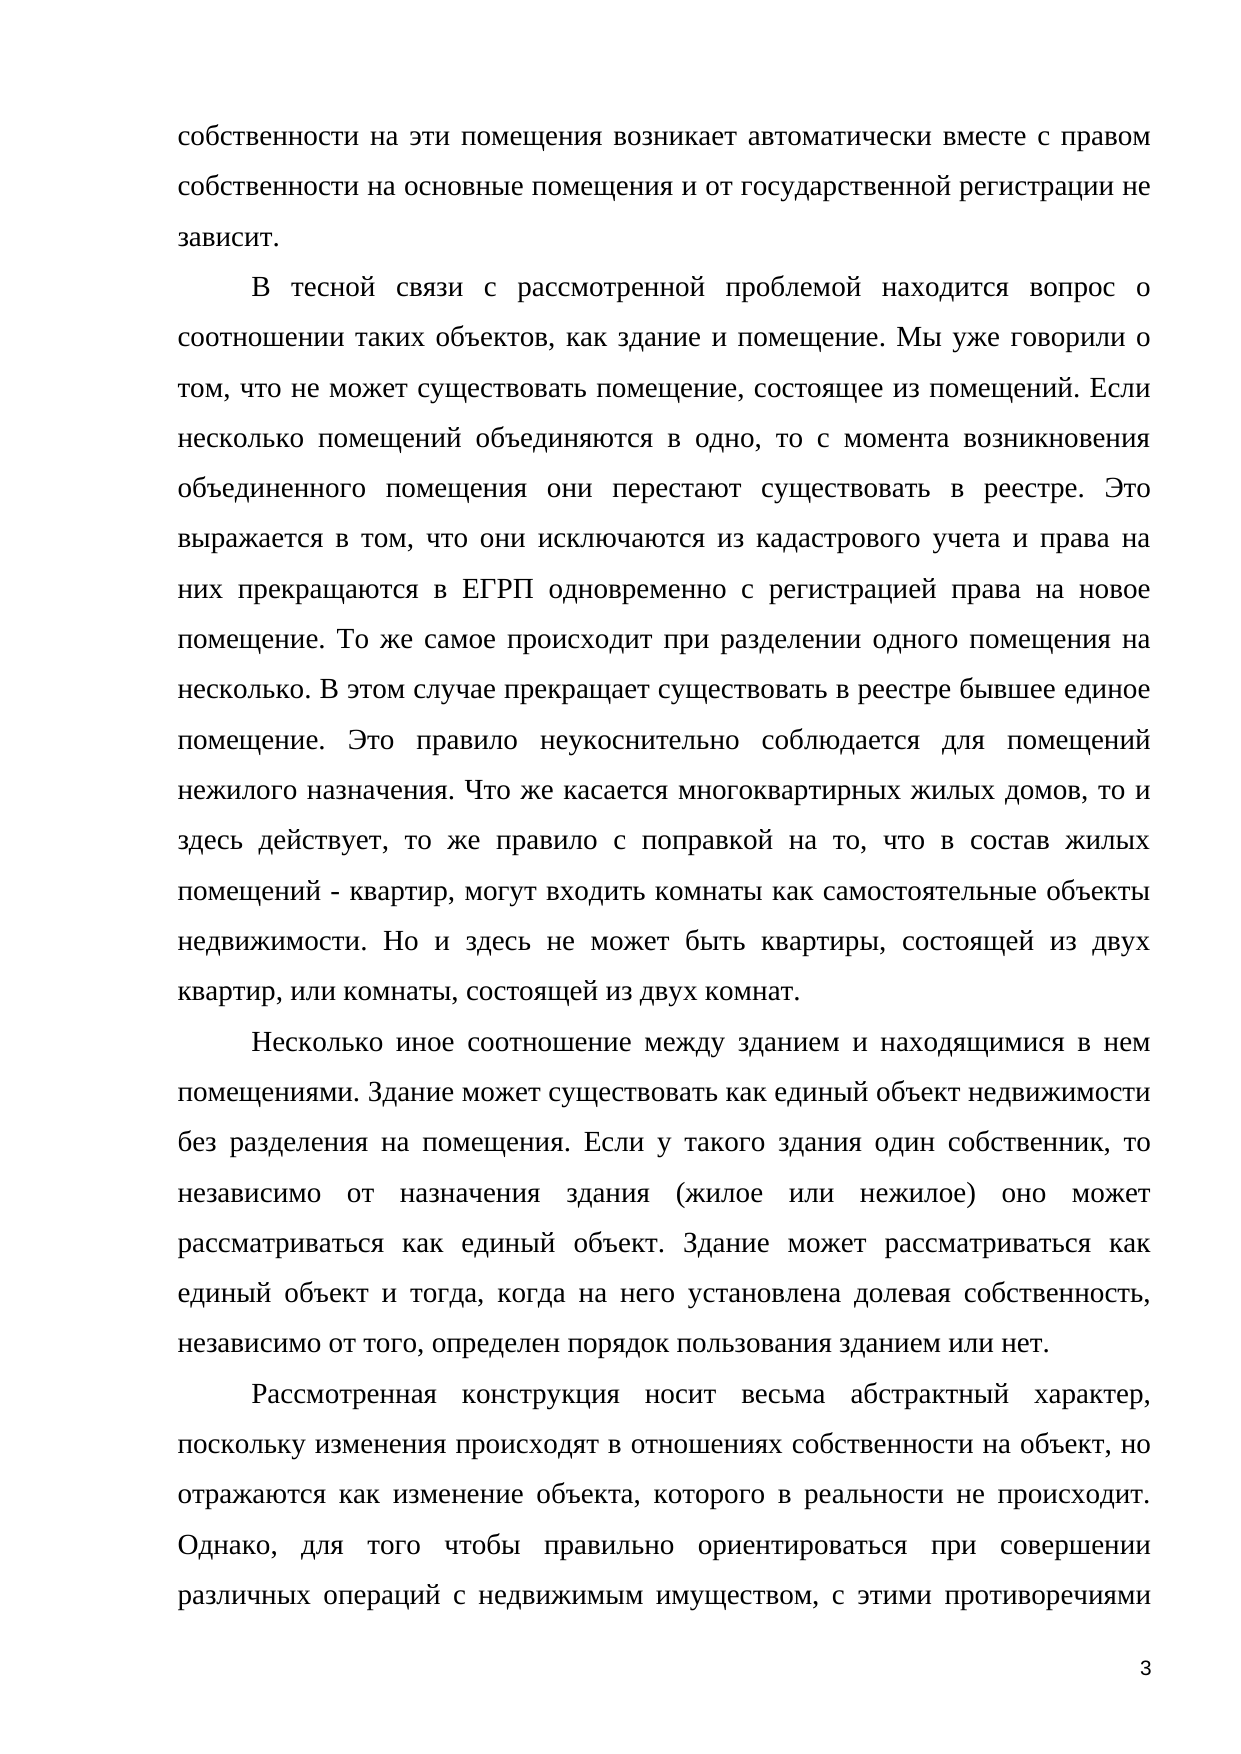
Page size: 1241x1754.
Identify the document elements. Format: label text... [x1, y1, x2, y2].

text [177, 1376, 1152, 1611]
text Несколько иное соотношение между зданием и находящимися в нем помещениями. Здание может существовать как единый объект недвижимости без разделения на помещения. Если у такого здания один собственник, то независимо от назначения здания (жилое или нежилое) оно может рассматриваться как единый объект. Здание может рассматриваться как единый объект и тогда, когда на него установлена долевая собственность, независимо от того, определен порядок пользования зданием или нет. [177, 1024, 1152, 1359]
text В тесной связи с рассмотренной проблемой находится вопрос о соотношении таких объектов, как здание и помещение. Мы уже говорили о том, что не может существовать помещение, состоящее из помещений. Если несколько помещений объединяются в одно, то с момента возникновения объединенного помещения они перестают существовать в реестре. Это выражается в том, что они исключаются из кадастрового учета и права на них прекращаются в ЕГРП одновременно с регистрацией права на новое помещение. То же самое происходит при разделении одного помещения на несколько. В этом случае прекращает существовать в реестре бывшее единое помещение. Это правило неукоснительно соблюдается для помещений нежилого назначения. Что же касается многоквартирных жилых домов, то и здесь действует, то же правило с поправкой на то, что в состав жилых помещений - квартир, могут входить комнаты как самостоятельные объекты недвижимости. Но и здесь не может быть квартиры, состоящей из двух квартир, или комнаты, состоящей из двух комнат. [177, 269, 1152, 1007]
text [177, 118, 1152, 252]
